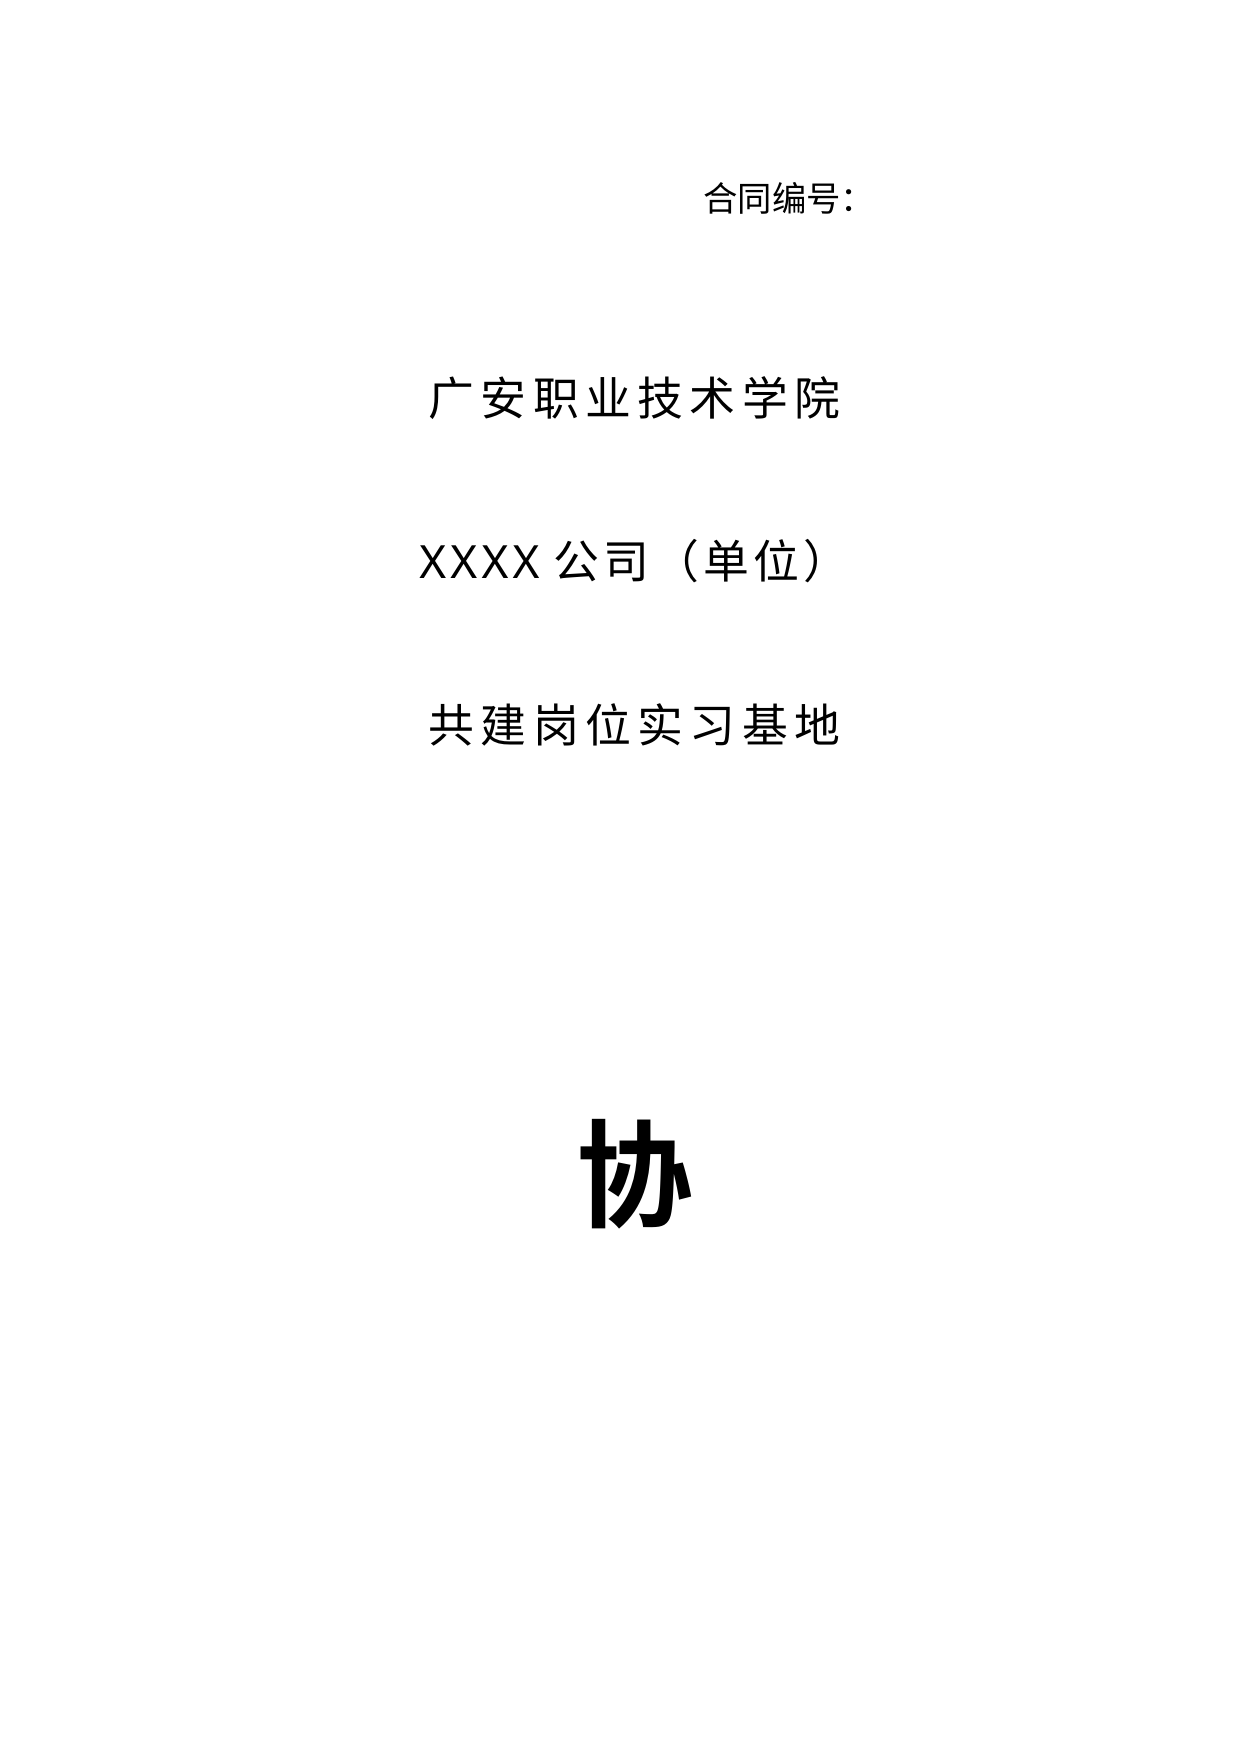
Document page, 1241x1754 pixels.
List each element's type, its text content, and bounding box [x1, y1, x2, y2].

text XXXX公司（单位） [187, 510, 1081, 608]
text 合同编号： [187, 162, 1081, 223]
text 共建岗位实习基地 [187, 674, 1081, 772]
text 广安职业技术学院 [187, 346, 1081, 444]
text 协 [187, 1070, 1081, 1265]
